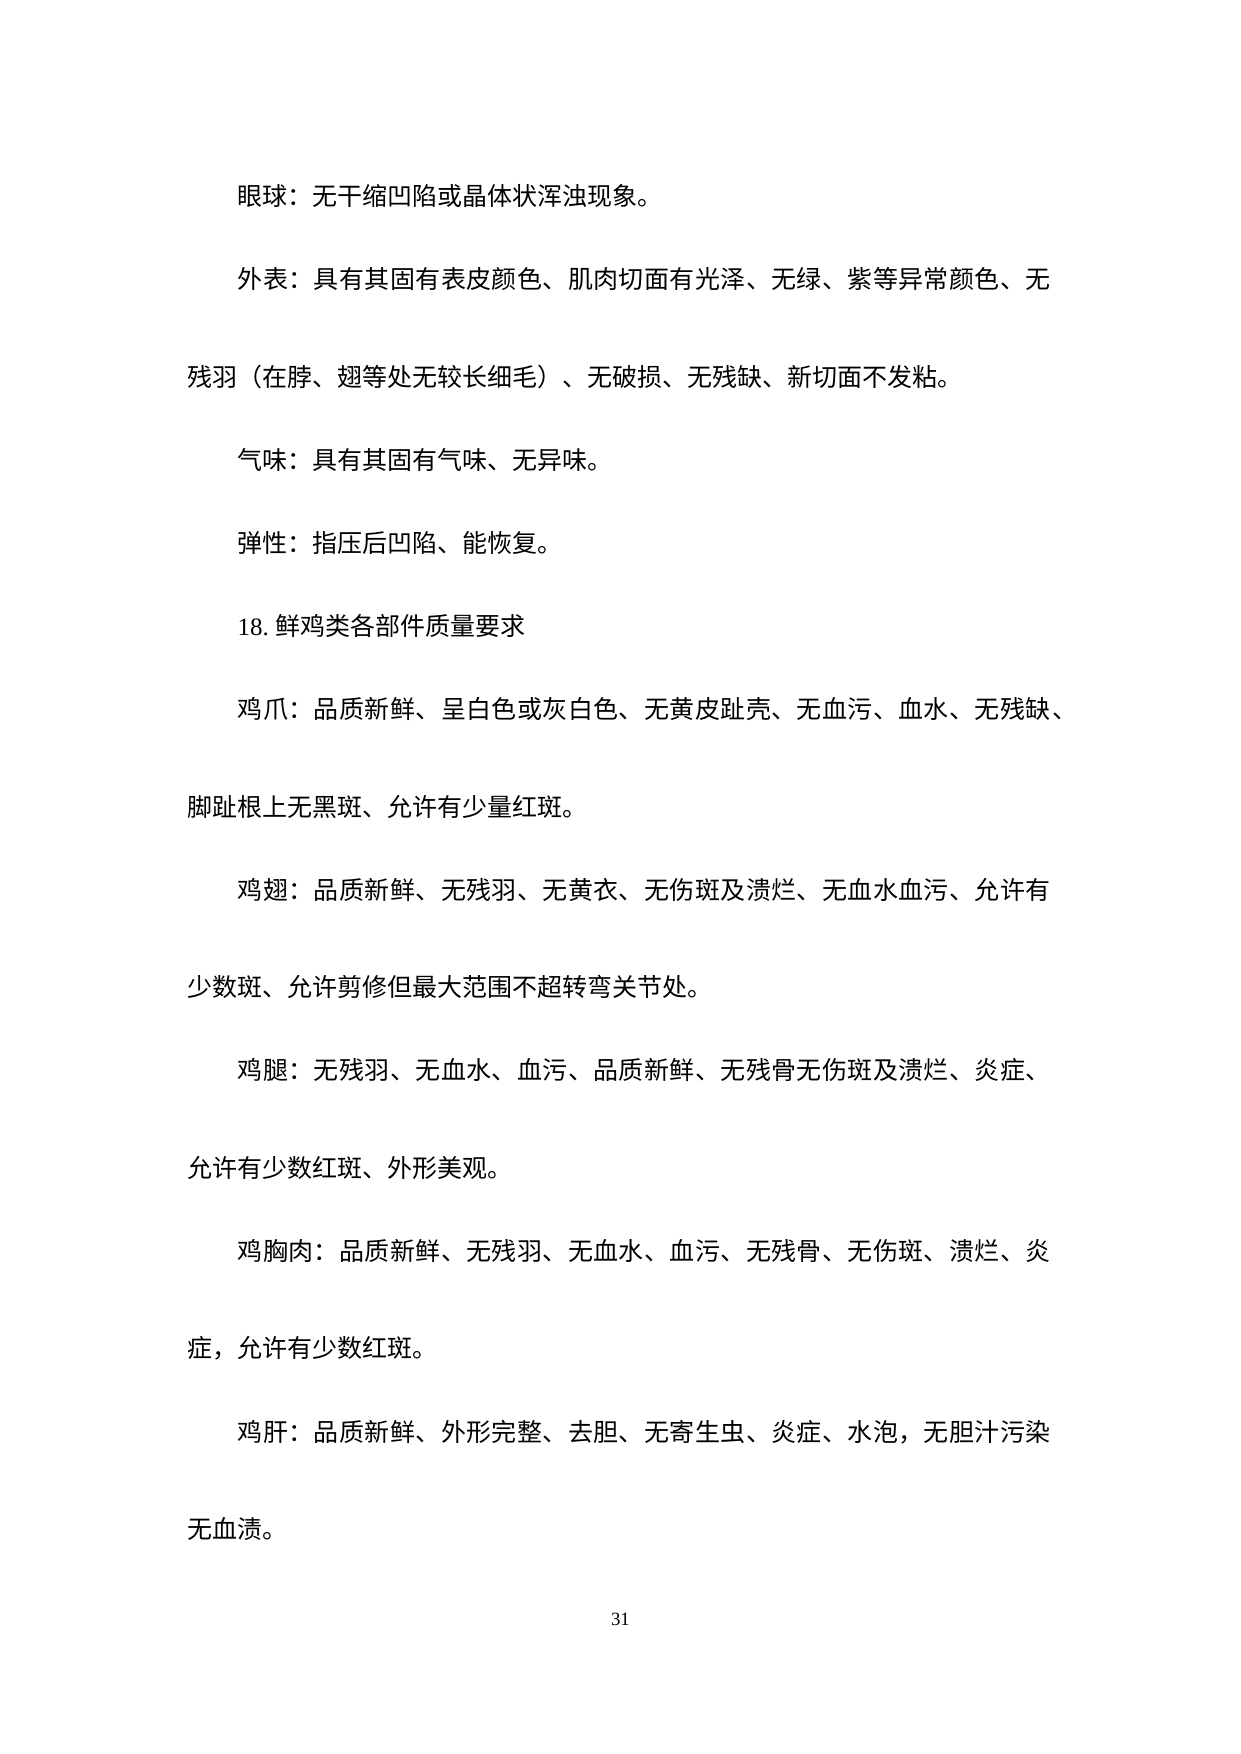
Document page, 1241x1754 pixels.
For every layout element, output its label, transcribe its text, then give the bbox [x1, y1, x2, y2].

text 18. 鲜鸡类各部件质量要求 [187, 592, 1053, 657]
text 眼球：无干缩凹陷或晶体状浑浊现象。 [187, 162, 1053, 227]
text 鸡翅：品质新鲜、无残羽、无黄衣、无伤斑及溃烂、无血水血污、允许有少数斑、允许剪修但最大范围不超转弯关节处。 [187, 856, 1053, 1018]
text 鸡胸肉：品质新鲜、无残羽、无血水、血污、无残骨、无伤斑、溃烂、炎症，允许有少数红斑。 [187, 1217, 1053, 1379]
text 弹性：指压后凹陷、能恢复。 [187, 509, 1053, 574]
text 鸡爪：品质新鲜、呈白色或灰白色、无黄皮趾壳、无血污、血水、无残缺、脚趾根上无黑斑、允许有少量红斑。 [187, 675, 1053, 838]
text 外表：具有其固有表皮颜色、肌肉切面有光泽、无绿、紫等异常颜色、无残羽（在脖、翅等处无较长细毛）、无破损、无残缺、新切面不发粘。 [187, 245, 1053, 408]
text 鸡肝：品质新鲜、外形完整、去胆、无寄生虫、炎症、水泡，无胆汁污染无血渍。 [187, 1398, 1053, 1560]
text 鸡腿：无残羽、无血水、血污、品质新鲜、无残骨无伤斑及溃烂、炎症、允许有少数红斑、外形美观。 [187, 1036, 1053, 1199]
text 气味：具有其固有气味、无异味。 [187, 426, 1053, 491]
